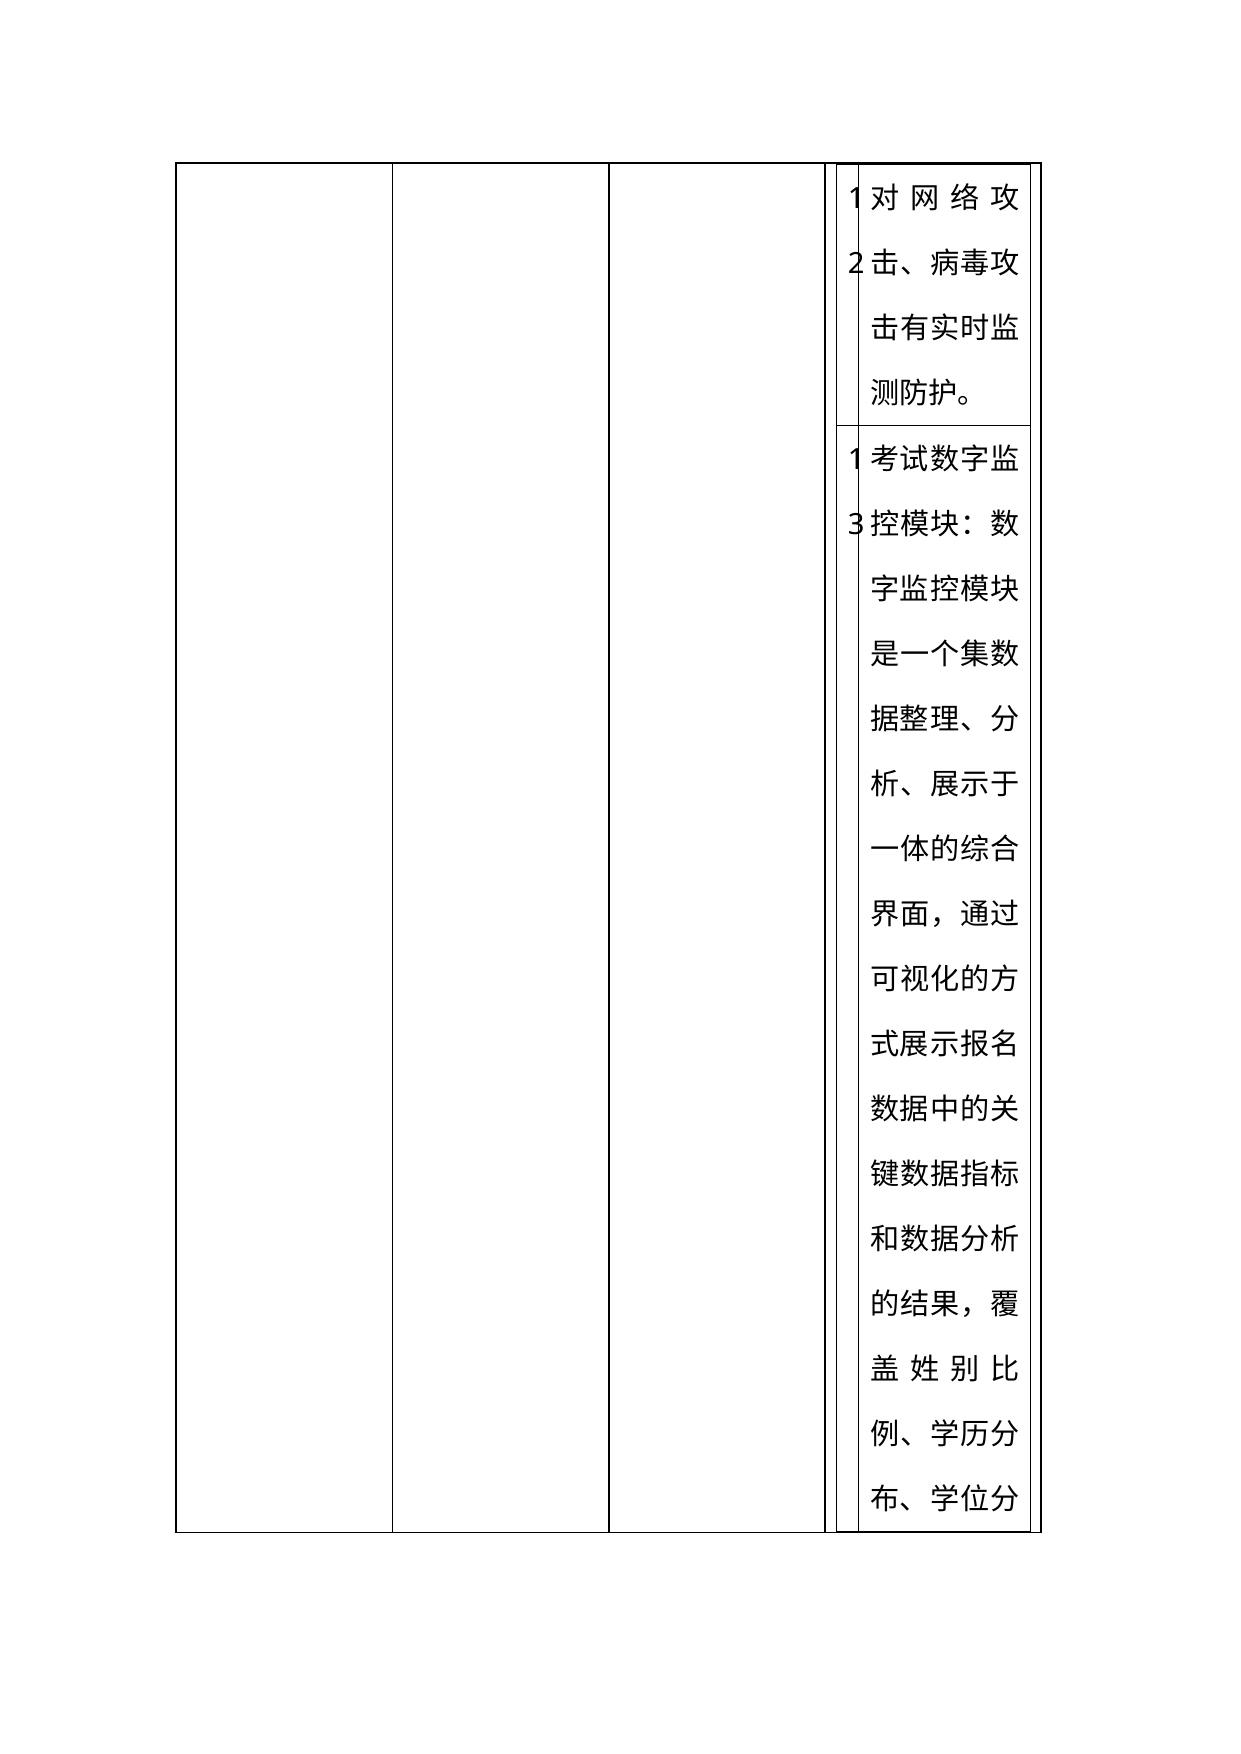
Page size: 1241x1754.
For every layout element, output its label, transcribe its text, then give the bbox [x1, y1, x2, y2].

table_cell [610, 164, 824, 1532]
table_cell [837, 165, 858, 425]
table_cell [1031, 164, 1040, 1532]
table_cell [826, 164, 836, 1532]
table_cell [837, 426, 858, 1531]
table_cell [177, 164, 392, 1532]
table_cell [859, 165, 1030, 425]
table_cell 1 [393, 164, 608, 1532]
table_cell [859, 426, 1030, 1531]
